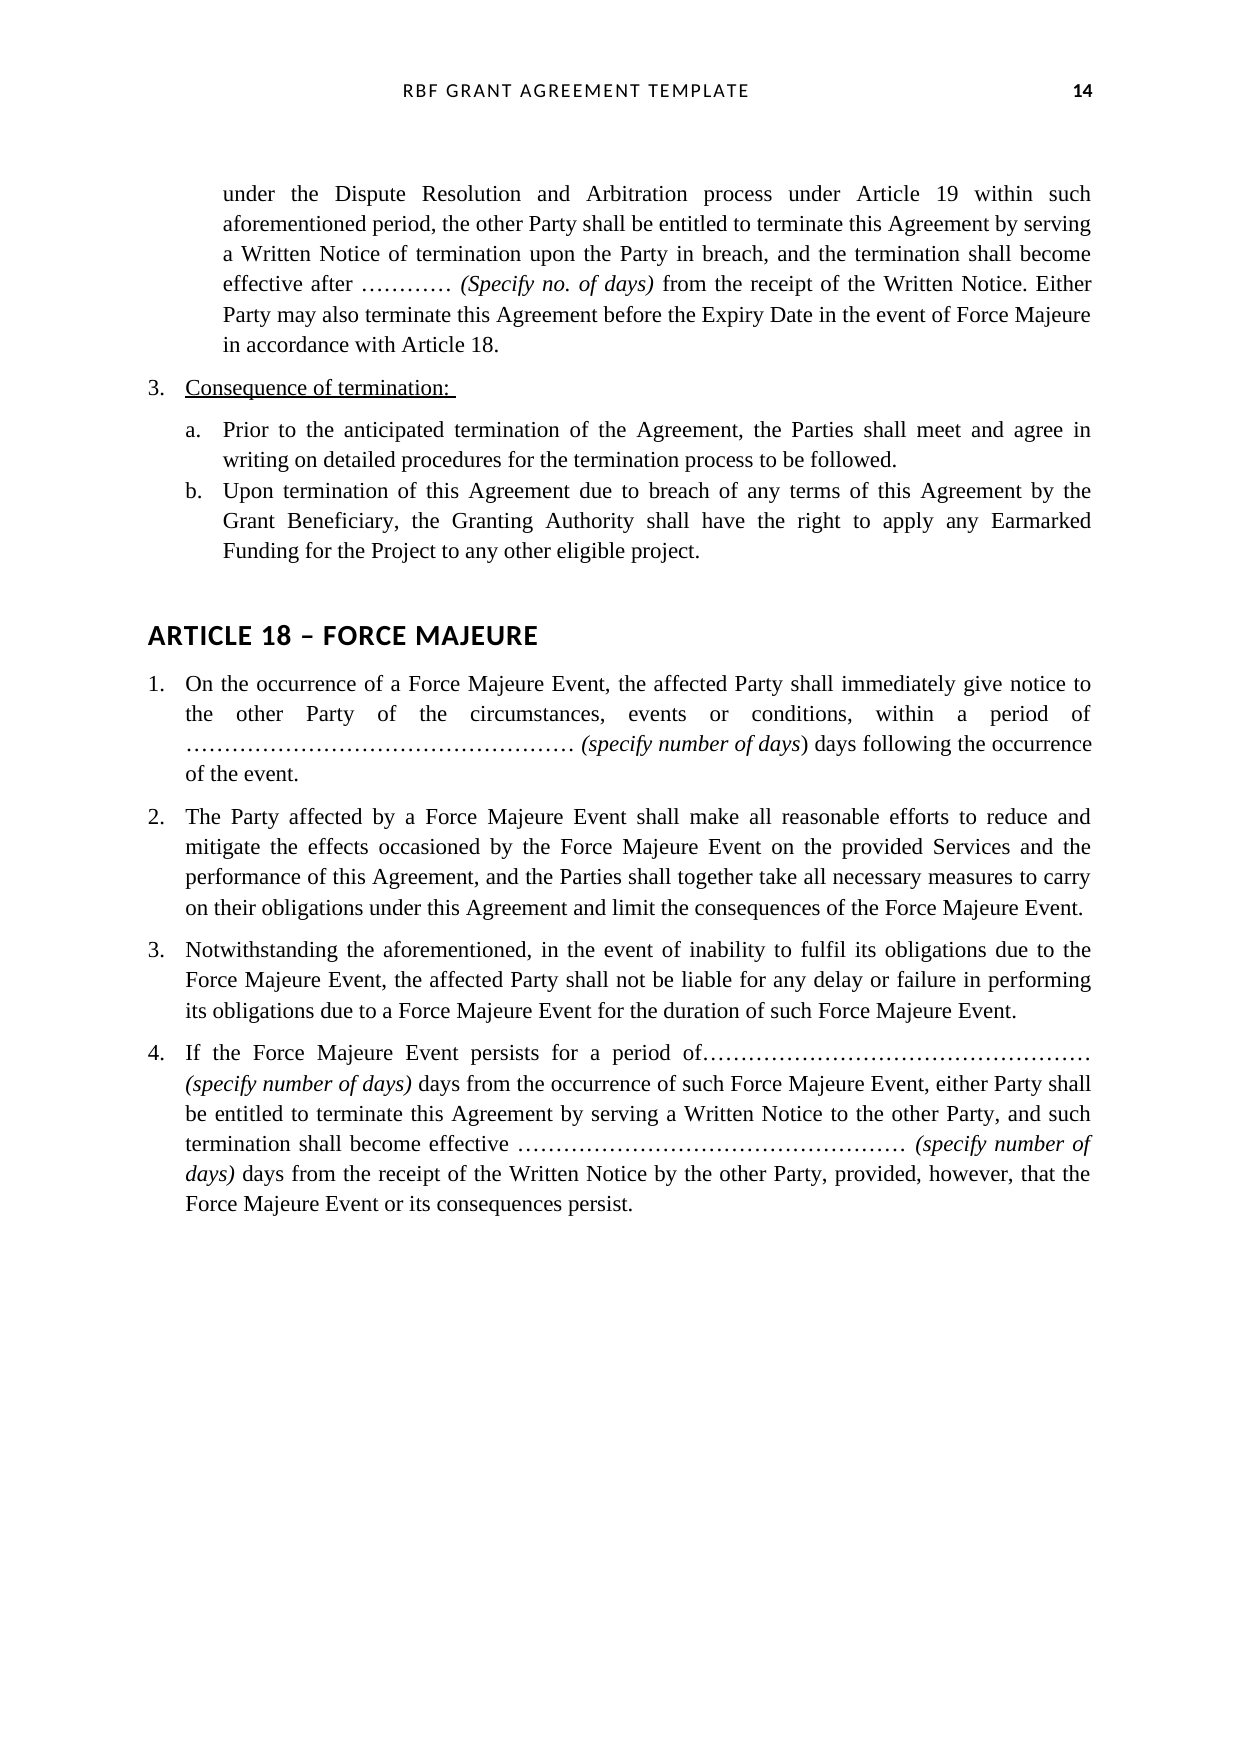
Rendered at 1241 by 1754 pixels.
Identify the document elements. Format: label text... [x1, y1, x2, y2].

list Notwithstanding the aforementioned, in the event of inability to fulfil its obligations due to the Force Majeure Event, the affected Party shall not be liable for any delay or failure in performing its obligations due to a Force Majeure Event for the duration of such Force Majeure Event. [148, 936, 1092, 1023]
list Prior to the anticipated termination of the Agreement, the Parties shall meet and agree in writing on detailed procedures for the termination process to be followed. [185, 416, 1092, 473]
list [185, 180, 1092, 357]
list On the occurrence of a Force Majeure Event, the affected Party shall immediately give notice to the other Party of the circumstances, events or conditions, within a period of …………………………………………… (specify number of days) days following the occurrence of the event. [148, 669, 1092, 787]
list Consequence of termination: [148, 373, 1092, 400]
list The Party affected by a Force Majeure Event shall make all reasonable efforts to reduce and mitigate the effects occasioned by the Force Majeure Event on the provided Services and the performance of this Agreement, and the Parties shall together take all necessary measures to carry on their obligations under this Agreement and limit the consequences of the Force Majeure Event. [148, 803, 1092, 920]
list Upon termination of this Agreement due to breach of any terms of this Agreement by the Grant Beneficiary, the Granting Authority shall have the right to apply any Earmarked Funding for the Project to any other eligible project. [185, 477, 1092, 563]
list If the Force Majeure Event persists for a period of…………………………………………… (specify number of days) days from the occurrence of such Force Majeure Event, either Party shall be entitled to terminate this Agreement by serving a Written Notice to the other Party, and such termination shall become effective …………………………………………… (specify number of days) days from the receipt of the Written Notice by the other Party, provided, however, that the Force Majeure Event or its consequences persist. [148, 1039, 1092, 1217]
text Article 18 – Force Majeure [148, 617, 1092, 653]
